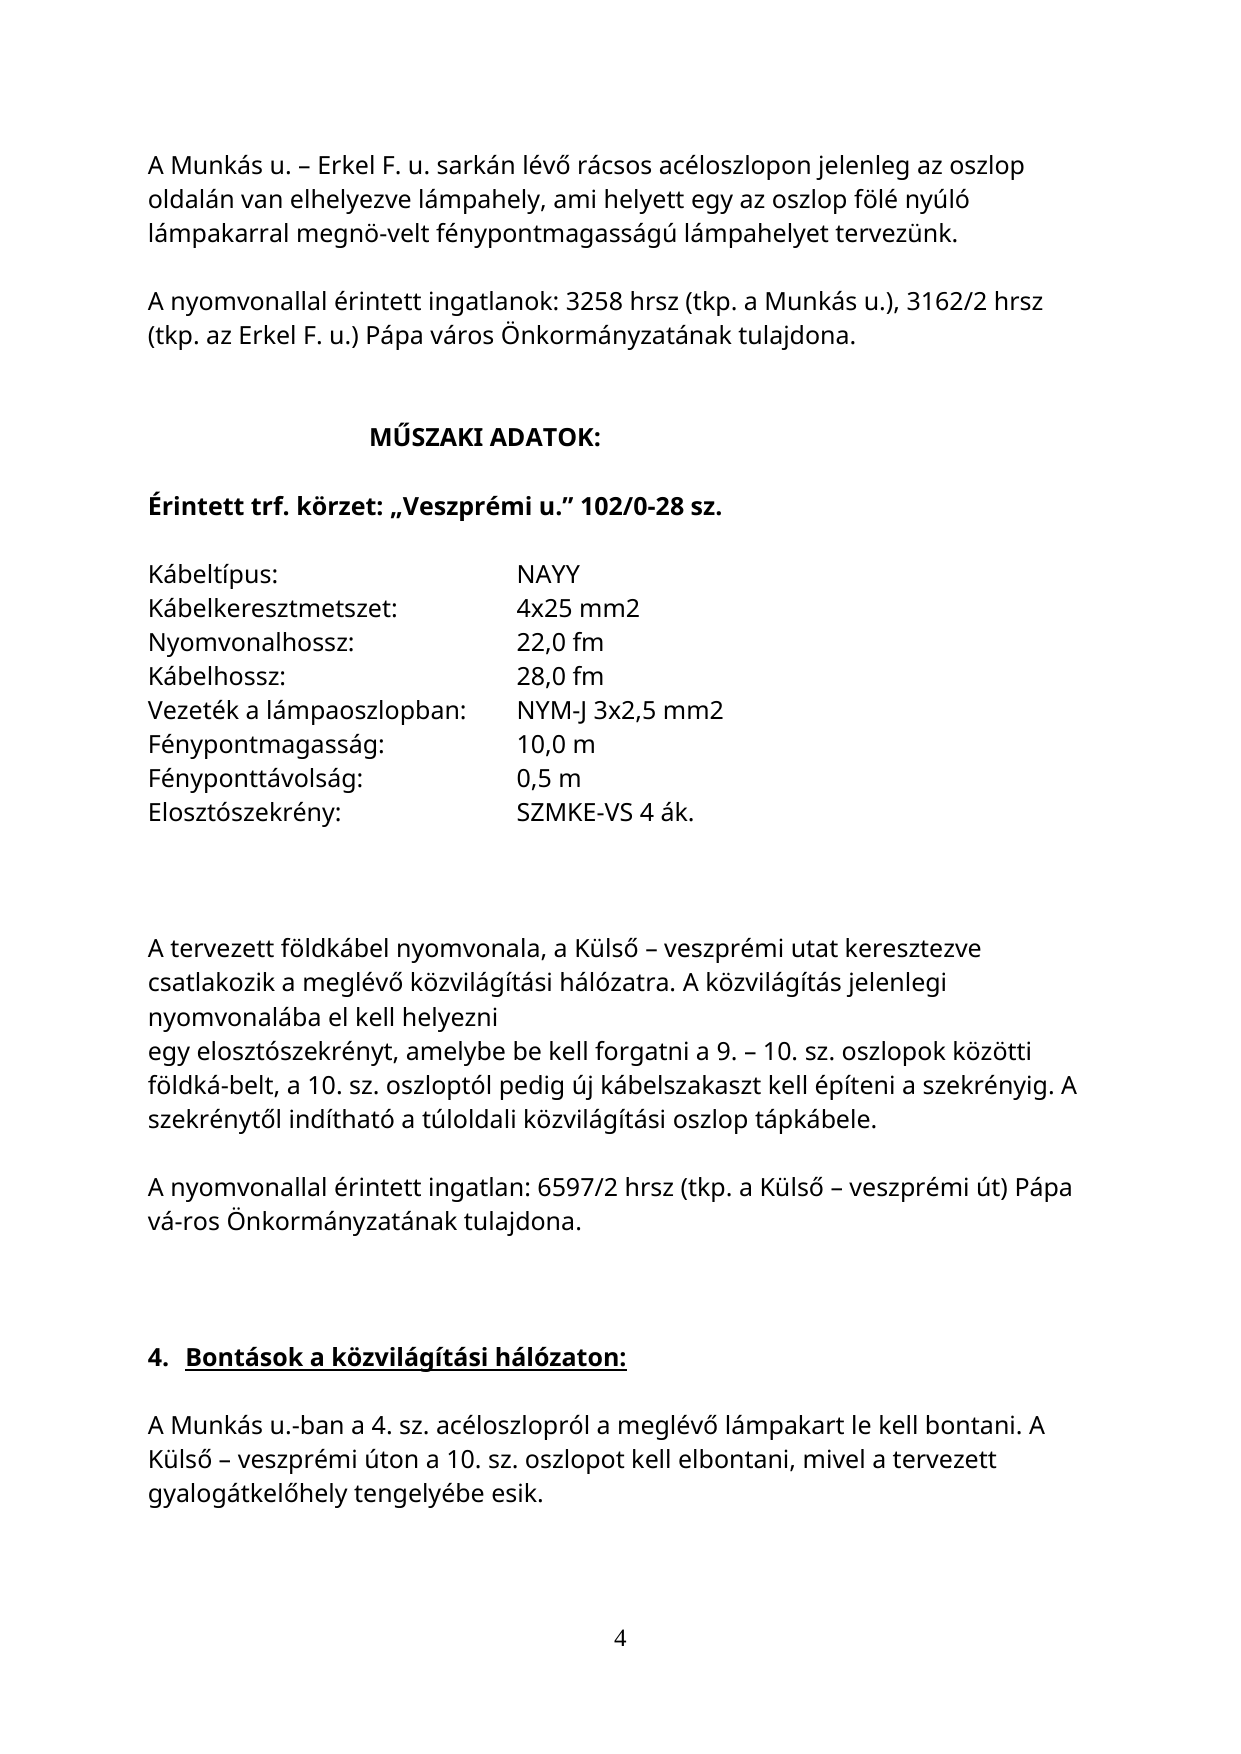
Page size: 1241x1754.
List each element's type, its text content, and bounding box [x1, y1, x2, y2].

text A Munkás u. – Erkel F. u. sarkán lévő rácsos acéloszlopon jelenleg az oszlop oldalán van elhelyezve lámpahely, ami helyett egy az oszlop fölé nyúló lámpakarral megnö-velt fénypontmagasságú lámpahelyet tervezünk. [148, 148, 1093, 250]
text A Munkás u.-ban a 4. sz. acéloszlopról a meglévő lámpakart le kell bontani. A Külső – veszprémi úton a 10. sz. oszlopot kell elbontani, mivel a tervezett gyalogátkelőhely tengelyébe esik. [148, 1408, 1093, 1510]
text Kábelkeresztmetszet: 4x25 mm2 [148, 590, 1093, 624]
text Kábeltípus: NAYY [148, 556, 1093, 590]
text A nyomvonallal érintett ingatlan: 6597/2 hrsz (tkp. a Külső – veszprémi út) Pápa vá-ros Önkormányzatának tulajdona. [148, 1169, 1093, 1238]
text egy elosztószekrényt, amelybe be kell forgatni a 9. – 10. sz. oszlopok közötti földká-belt, a 10. sz. oszloptól pedig új kábelszakaszt kell építeni a szekrényig. A szekrénytől indítható a túloldali közvilágítási oszlop tápkábele. [148, 1033, 1093, 1135]
text Érintett trf. körzet: „Veszprémi u.” 102/0-28 sz. [148, 488, 1093, 522]
list Bontások a közvilágítási hálózaton: [148, 1340, 1093, 1374]
text Vezeték a lámpaoszlopban: NYM-J 3x2,5 mm2 [148, 693, 1093, 727]
text A tervezett földkábel nyomvonala, a Külső – veszprémi utat keresztezve csatlakozik a meglévő közvilágítási hálózatra. A közvilágítás jelenlegi nyomvonalába el kell helyezni [148, 931, 1093, 1033]
text Kábelhossz: 28,0 fm [148, 658, 1093, 693]
text Elosztószekrény: SZMKE-VS 4 ák. [148, 795, 1093, 829]
text MŰSZAKI ADATOK: [148, 420, 1093, 454]
text Fényponttávolság: 0,5 m [148, 761, 1093, 795]
text Nyomvonalhossz: 22,0 fm [148, 624, 1093, 658]
text A nyomvonallal érintett ingatlanok: 3258 hrsz (tkp. a Munkás u.), 3162/2 hrsz (tkp. az Erkel F. u.) Pápa város Önkormányzatának tulajdona. [148, 284, 1093, 352]
text Fénypontmagasság: 10,0 m [148, 727, 1093, 761]
